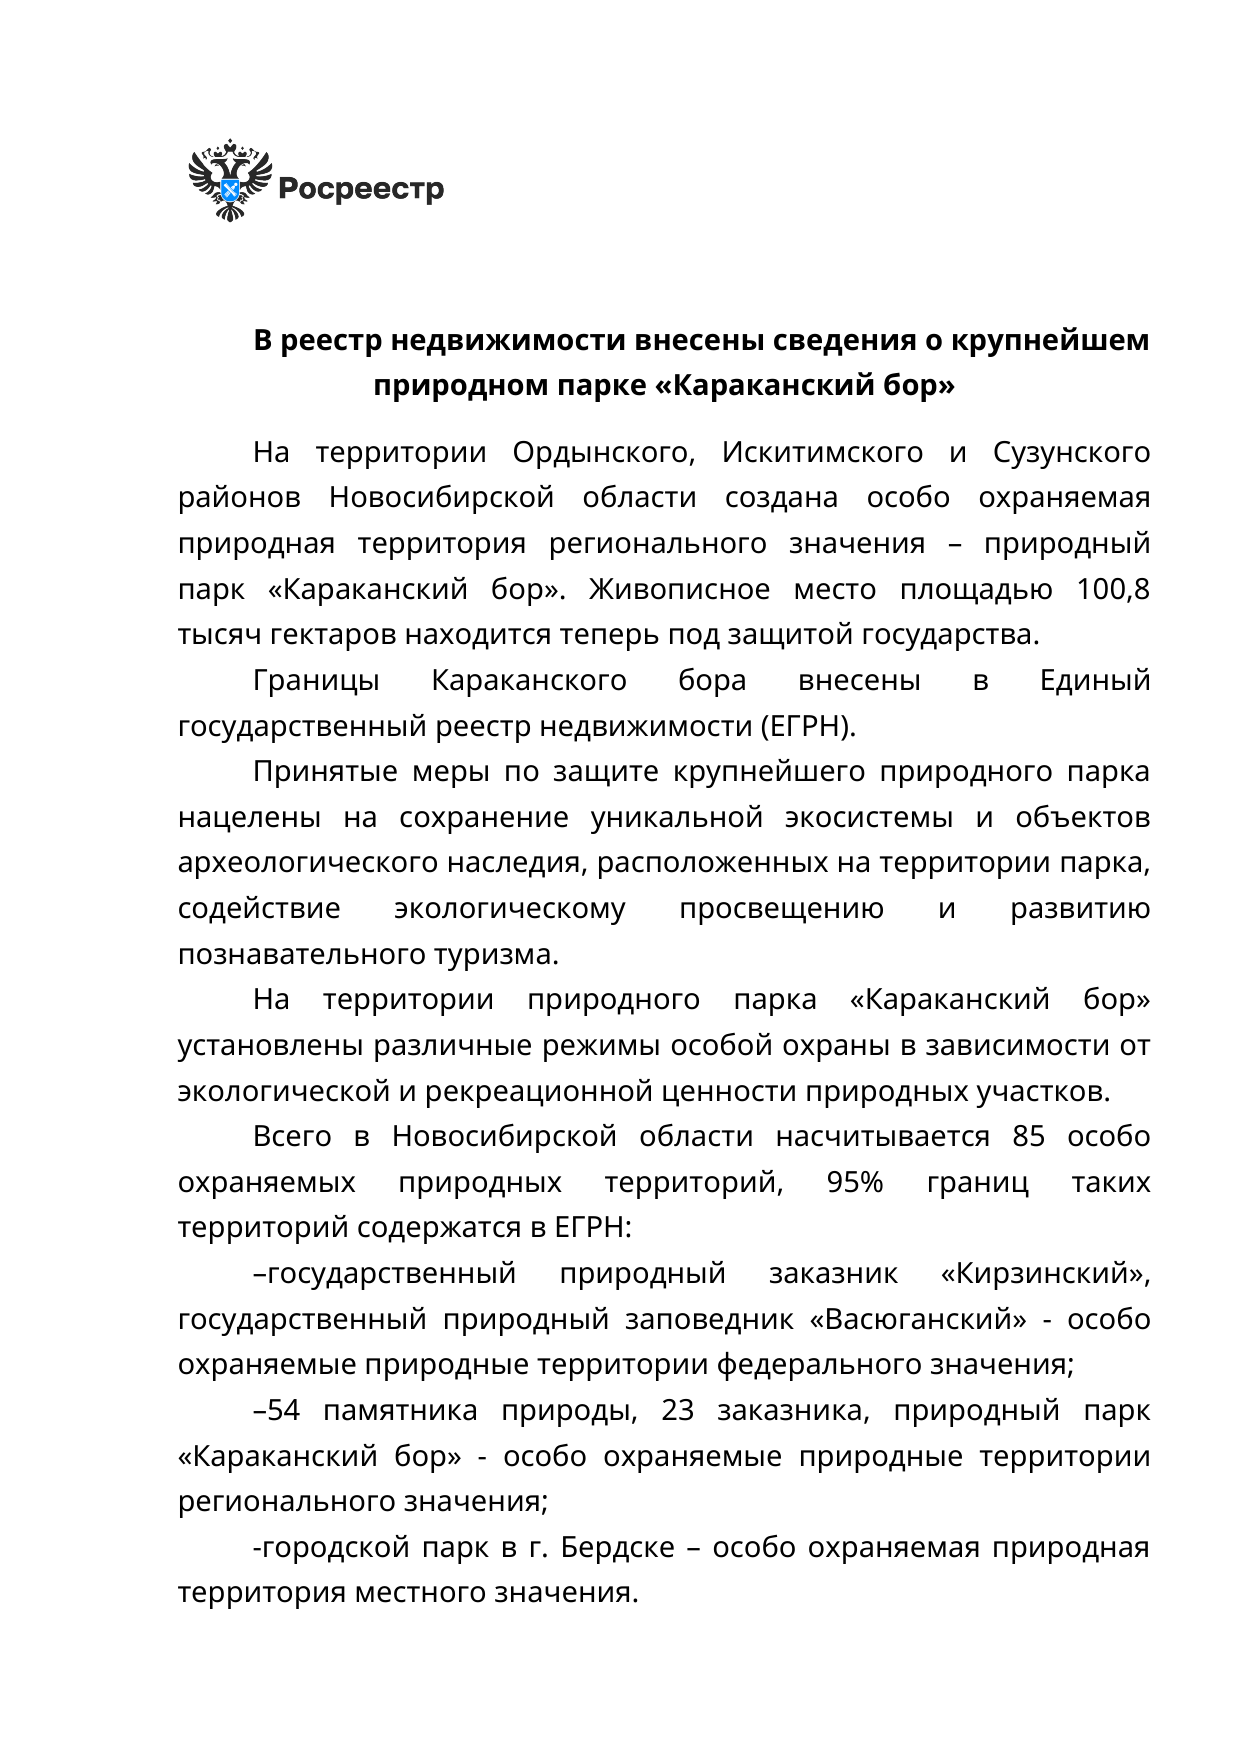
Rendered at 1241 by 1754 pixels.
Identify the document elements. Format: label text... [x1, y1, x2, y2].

text На территории природного парка «Караканский бор» установлены различные режимы особой охраны в зависимости от экологической и рекреационной ценности природных участков. [177, 979, 1152, 1109]
text Принятые меры по защите крупнейшего природного парка нацелены на сохранение уникальной экосистемы и объектов археологического наследия, расположенных на территории парка, содействие экологическому просвещению и развитию познавательного туризма. [177, 751, 1152, 973]
picture [177, 118, 464, 242]
text –государственный природный заказник «Кирзинский», государственный природный заповедник «Васюганский» - особо охраняемые природные территории федерального значения; [177, 1252, 1152, 1383]
text В реестр недвижимости внесены сведения о крупнейшем природном парке «Караканский бор» [177, 319, 1152, 404]
text На территории Ордынского, Искитимского и Сузунского районов Новосибирской области создана особо охраняемая природная территория регионального значения – природный парк «Караканский бор». Живописное место площадью 100,8 тысяч гектаров находится теперь под защитой государства. [177, 431, 1152, 653]
text Всего в Новосибирской области насчитывается 85 особо охраняемых природных территорий, 95% границ таких территорий содержатся в ЕГРН: [177, 1116, 1152, 1246]
text Границы Караканского бора внесены в Единый государственный реестр недвижимости (ЕГРН). [177, 659, 1152, 744]
text –54 памятника природы, 23 заказника, природный парк «Караканский бор» - особо охраняемые природные территории регионального значения; [177, 1389, 1152, 1520]
text -городской парк в г. Бердске – особо охраняемая природная территория местного значения. [177, 1526, 1152, 1611]
